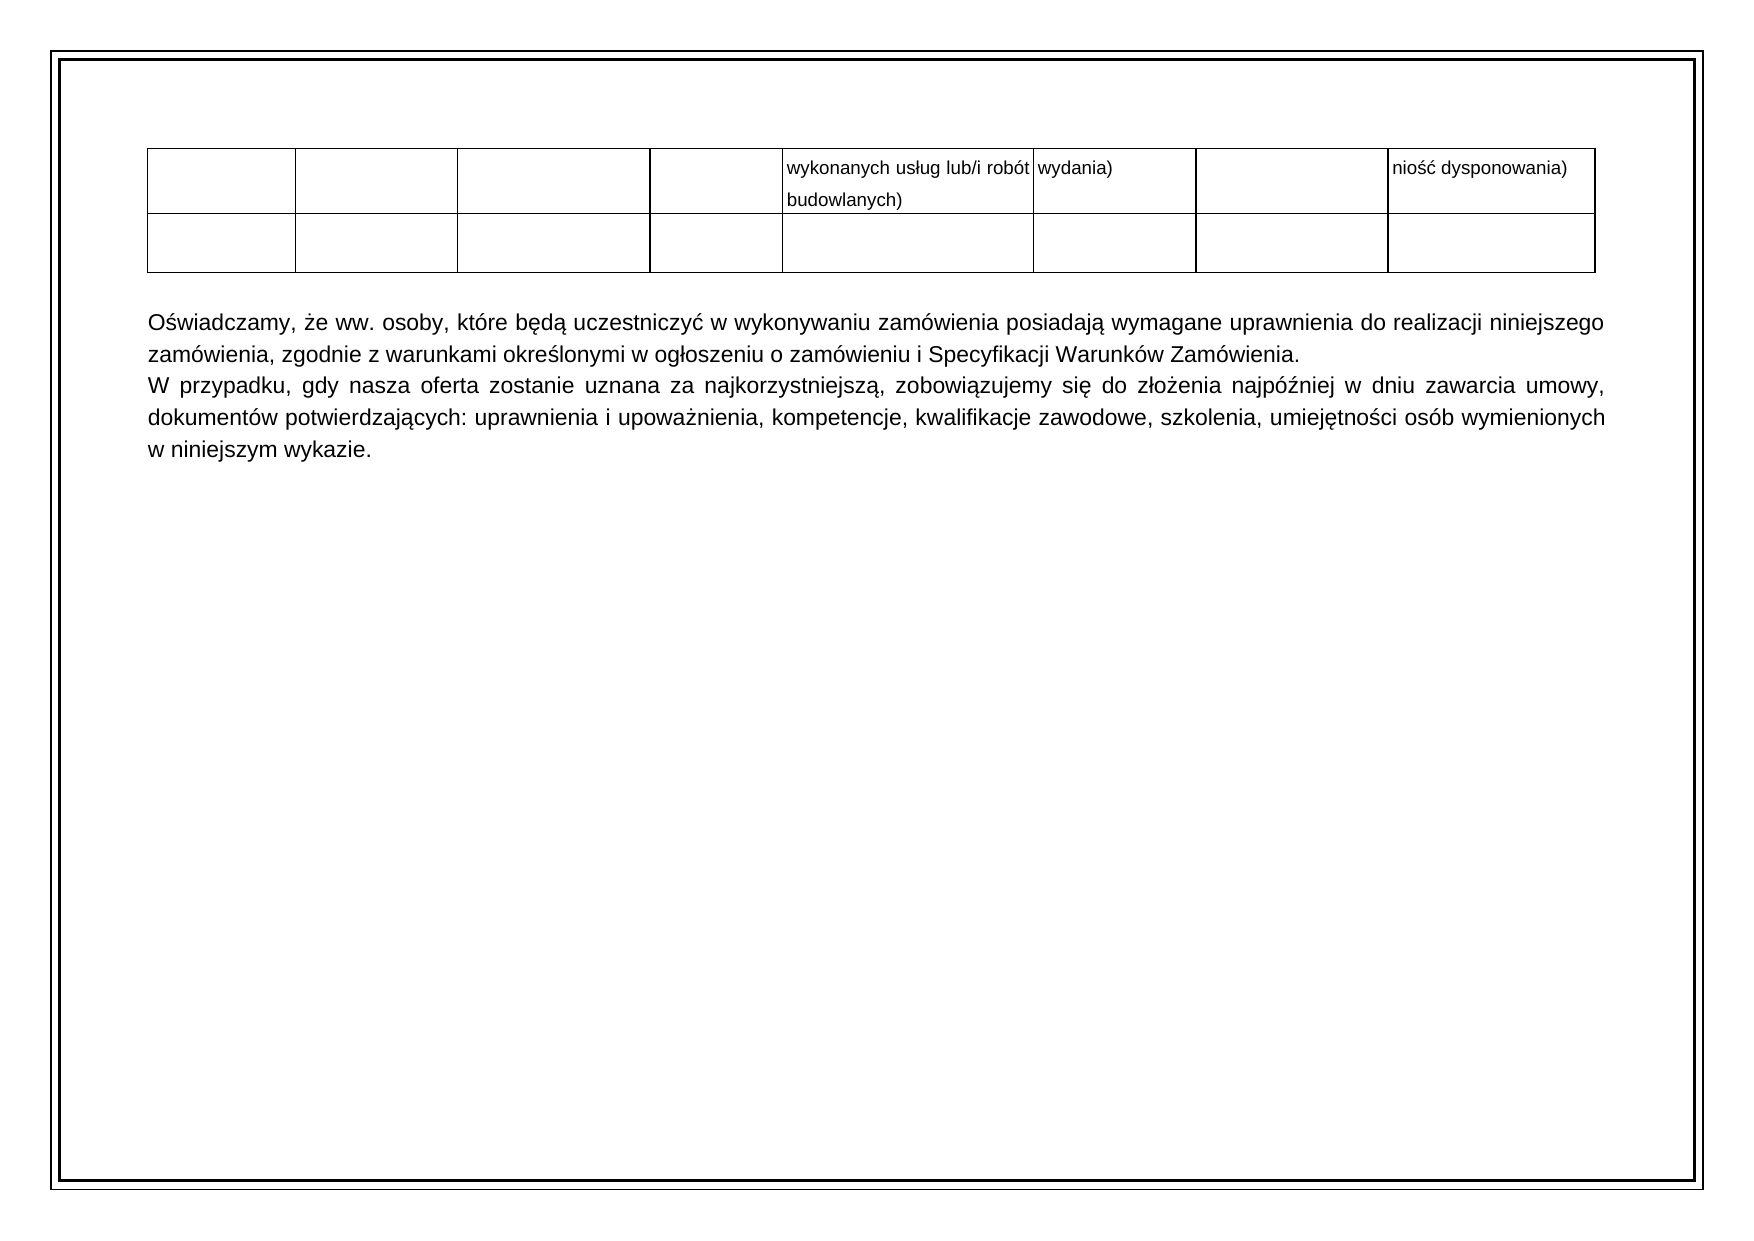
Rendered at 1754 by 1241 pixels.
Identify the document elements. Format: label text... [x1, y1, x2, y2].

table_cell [458, 149, 649, 213]
table_cell [296, 214, 457, 272]
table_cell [296, 149, 457, 213]
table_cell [651, 149, 782, 213]
table_cell [1389, 214, 1594, 272]
table_cell [458, 214, 649, 272]
text W przypadku, gdy nasza oferta zostanie uznana za najkorzystniejszą, zobowiązujemy się do złożenia najpóźniej w dniu zawarcia umowy, dokumentów potwierdzających: uprawnienia i upoważnienia, kompetencje, kwalifikacje zawodowe, szkolenia, umiejętności osób wymienionych w niniejszym wykazie. [148, 368, 1606, 463]
table_cell [1197, 214, 1387, 272]
text Oświadczamy, że ww. osoby, które będą uczestniczyć w wykonywaniu zamówienia posiadają wymagane uprawnienia do realizacji niniejszego zamówienia, zgodnie z warunkami określonymi w ogłoszeniu o zamówieniu i Specyfikacji Warunków Zamówienia. [148, 305, 1606, 368]
table_cell [1034, 214, 1195, 272]
table_cell [651, 214, 782, 272]
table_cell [783, 149, 1033, 213]
table_cell [148, 214, 295, 272]
table_cell [783, 214, 1033, 272]
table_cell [1034, 149, 1195, 213]
